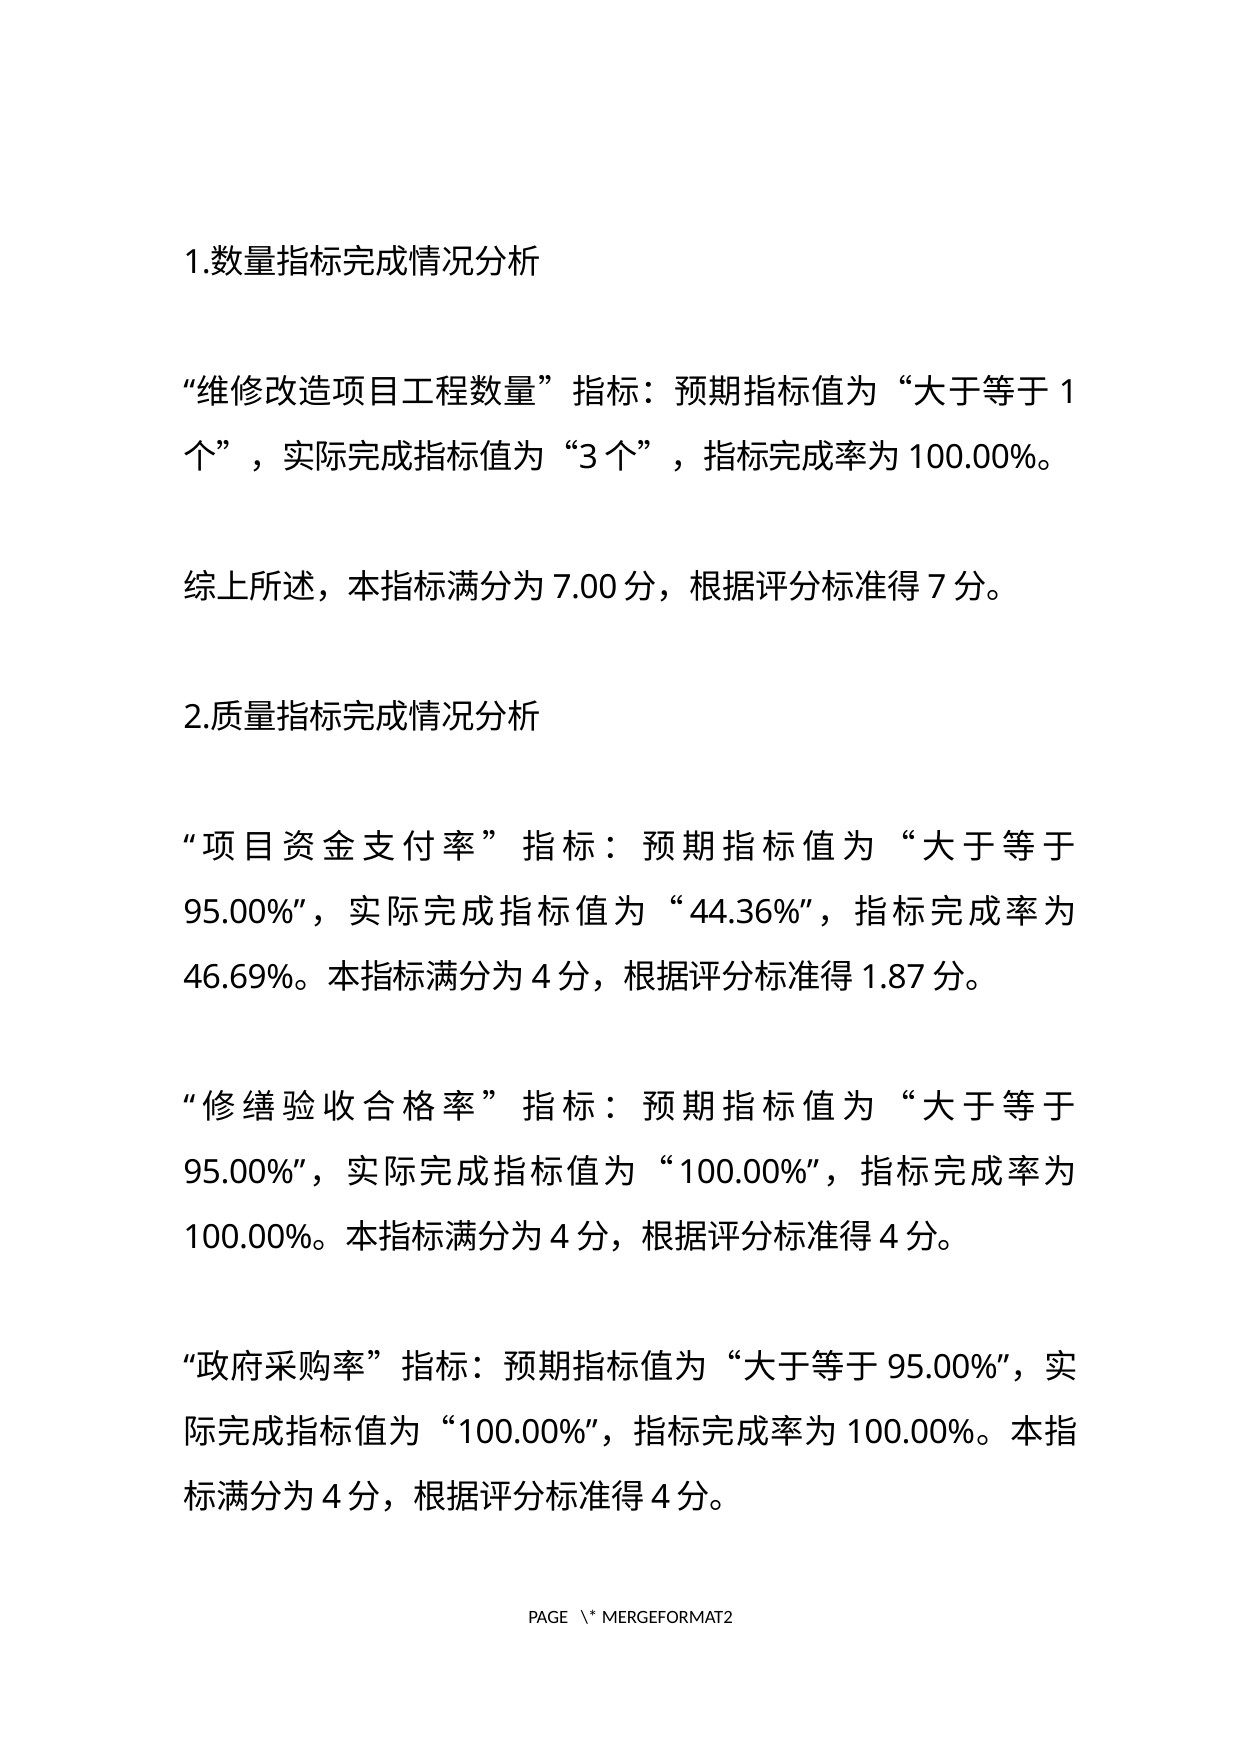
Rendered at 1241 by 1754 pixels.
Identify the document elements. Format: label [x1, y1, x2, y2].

text [183, 162, 1078, 1527]
